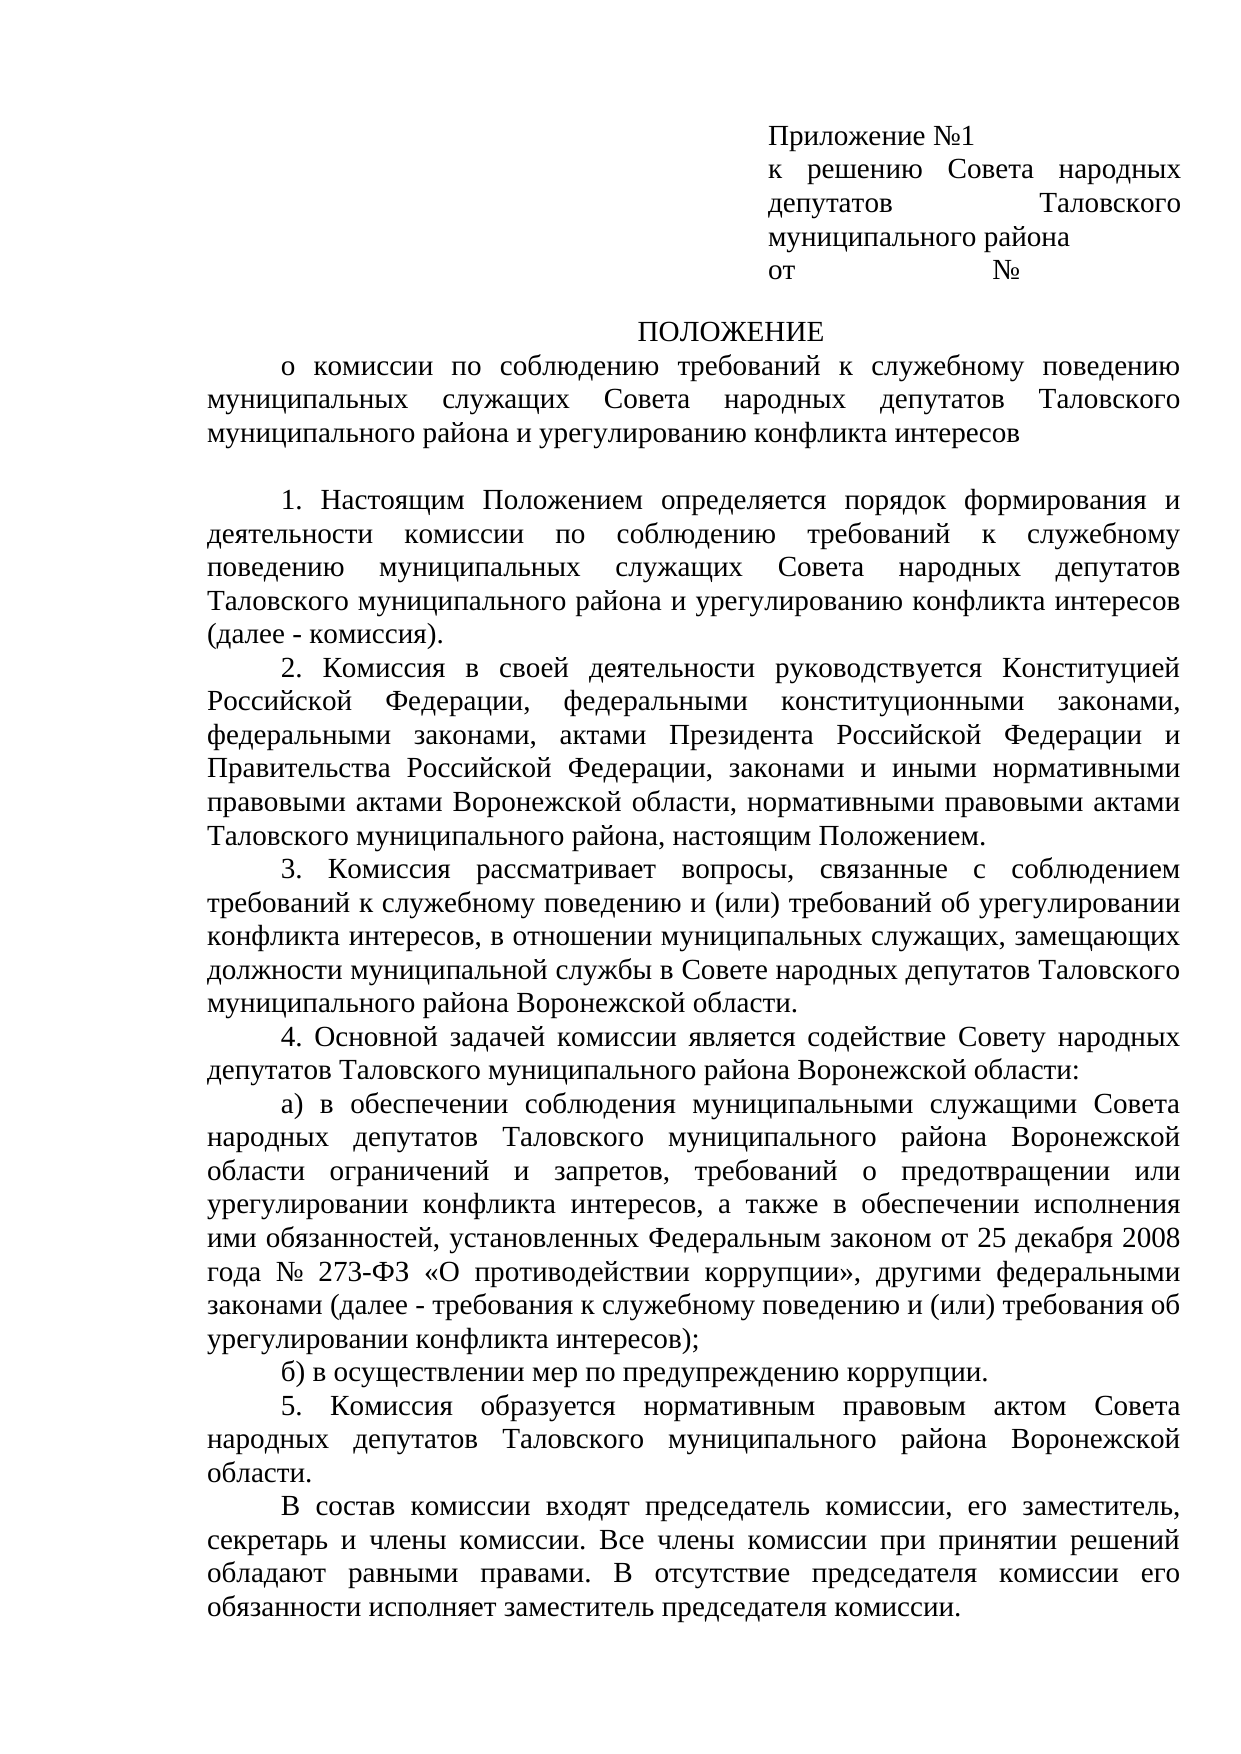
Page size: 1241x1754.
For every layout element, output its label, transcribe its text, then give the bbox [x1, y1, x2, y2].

text 1. Настоящим Положением определяется порядок формирования и деятельности комиссии по соблюдению требований к служебному поведению муниципальных служащих Совета народных депутатов Таловского муниципального района и урегулированию конфликта интересов (далее - комиссия). [207, 482, 1181, 650]
text 2. Комиссия в своей деятельности руководствуется Конституцией Российской Федерации, федеральными конституционными законами, федеральными законами, актами Президента Российской Федерации и Правительства Российской Федерации, законами и иными нормативными правовыми актами Воронежской области, нормативными правовыми актами Таловского муниципального района, настоящим Положением. [207, 650, 1181, 851]
text 3. Комиссия рассматривает вопросы, связанные с соблюдением требований к служебному поведению и (или) требований об урегулировании конфликта интересов, в отношении муниципальных служащих, замещающих должности муниципальной службы в Совете народных депутатов Таловского муниципального района Воронежской области. [207, 851, 1181, 1019]
text В состав комиссии входят председатель комиссии, его заместитель, секретарь и члены комиссии. Все члены комиссии при принятии решений обладают равными правами. В отсутствие председателя комиссии его обязанности исполняет заместитель председателя комиссии. [207, 1488, 1181, 1623]
text 5. Комиссия образуется нормативным правовым актом Совета народных депутатов Таловского муниципального района Воронежской области. [207, 1388, 1181, 1488]
text от № [768, 252, 1181, 286]
text Приложение №1 [207, 118, 1181, 152]
text а) в обеспечении соблюдения муниципальными служащими Совета народных депутатов Таловского муниципального района Воронежской области ограничений и запретов, требований о предотвращении или урегулировании конфликта интересов, а также в обеспечении исполнения ими обязанностей, установленных Федеральным законом от 25 декабря 2008 года № 273-ФЗ «О противодействии коррупции», другими федеральными законами (далее - требования к служебному поведению и (или) требования об урегулировании конфликта интересов); [207, 1086, 1181, 1354]
text ПОЛОЖЕНИЕ [207, 314, 1181, 348]
text 4. Основной задачей комиссии является содействие Совету народных депутатов Таловского муниципального района Воронежской области: [207, 1019, 1181, 1086]
text о комиссии по соблюдению требований к служебному поведению муниципальных служащих Совета народных депутатов Таловского муниципального района и урегулированию конфликта интересов [207, 348, 1181, 449]
text к решению Совета народных депутатов Таловского муниципального района [768, 152, 1181, 252]
text б) в осуществлении мер по предупреждению коррупции. [207, 1354, 1181, 1388]
